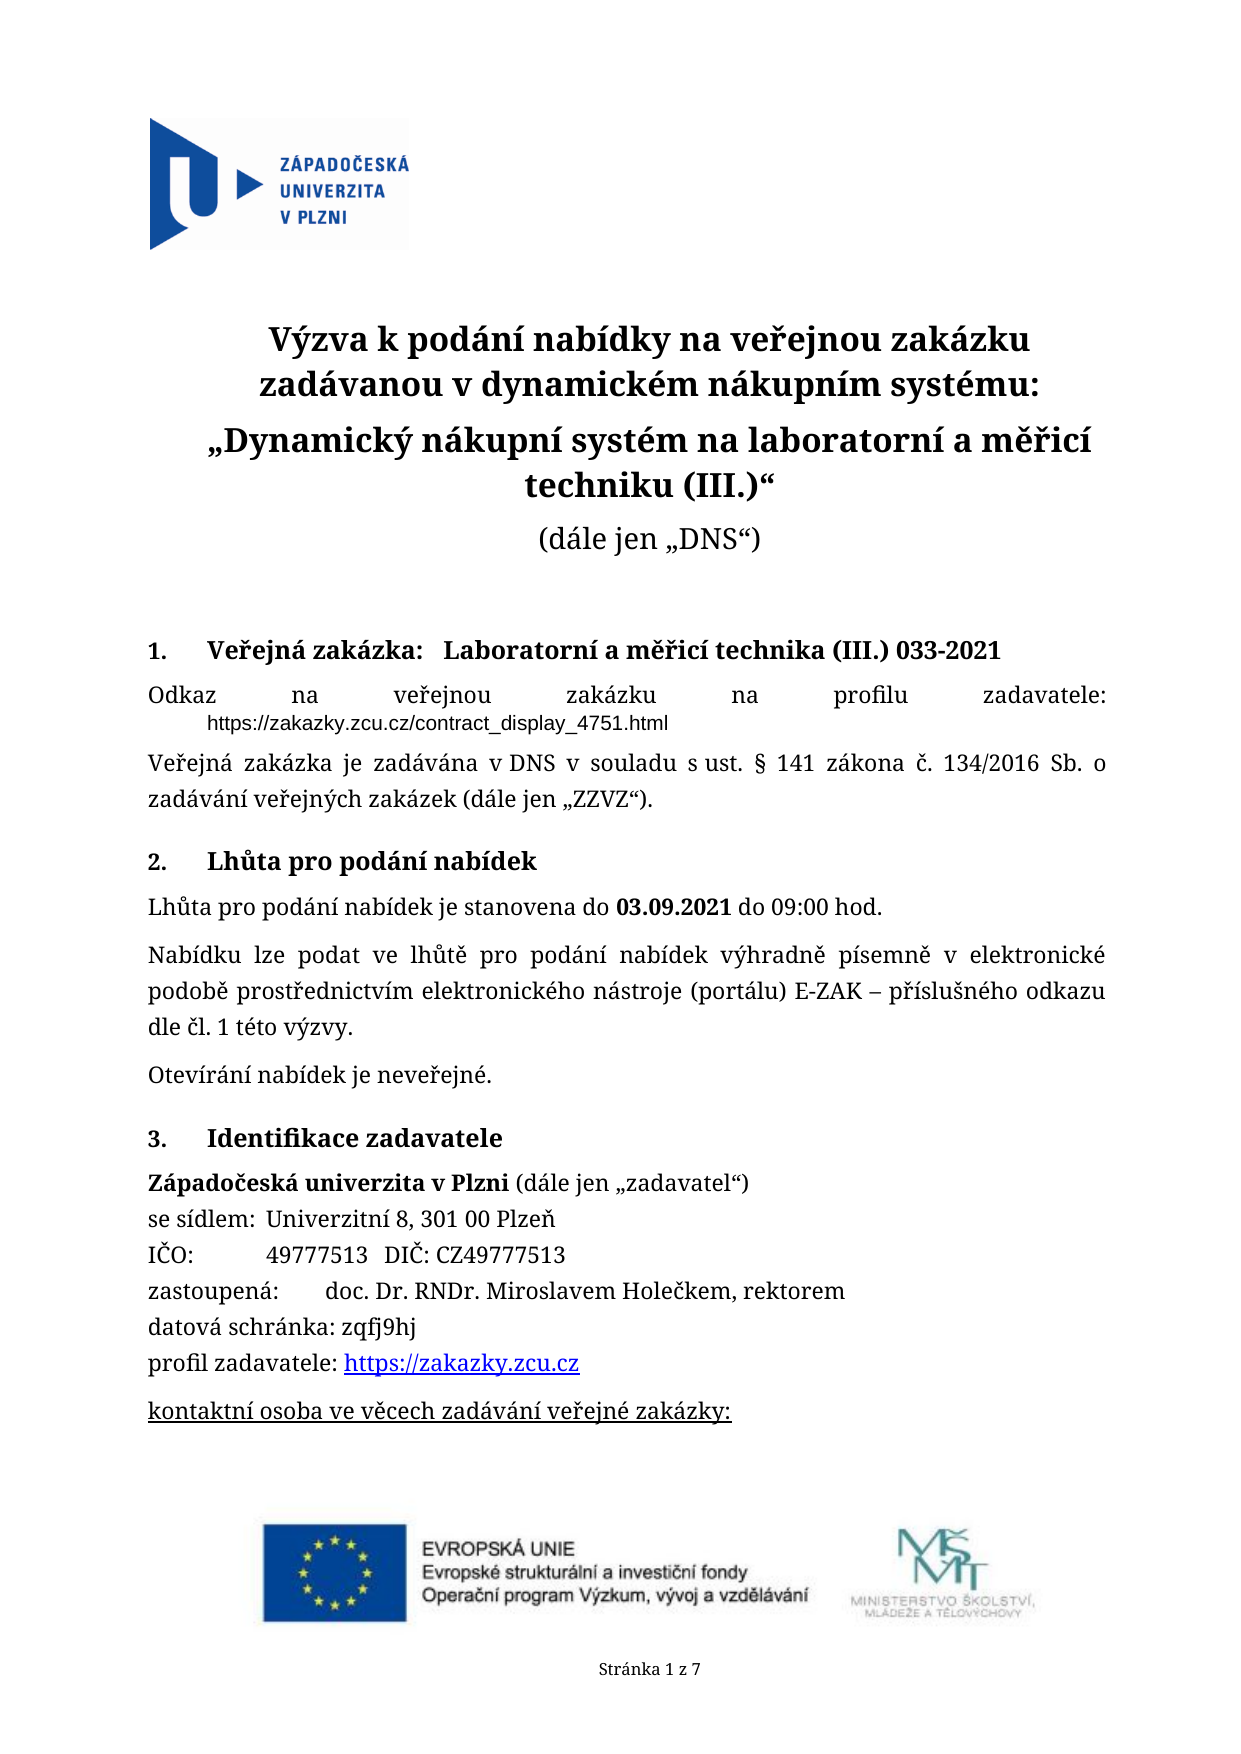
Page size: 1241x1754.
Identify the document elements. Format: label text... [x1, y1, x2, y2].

text (dále jen „DNS“) [192, 518, 1107, 558]
subtitle Identifikace zadavatele [148, 1120, 1107, 1154]
text Otevírání nabídek je neveřejné. [148, 1059, 1107, 1091]
text Veřejná zakázka je zadávána v DNS v souladu s ust. § 141 zákona č. 134/2016 Sb. o zadávání veřejných zakázek (dále jen „ZZVZ“). [148, 747, 1107, 814]
text kontaktní osoba ve věcech zadávání veřejné zakázky: [148, 1395, 1107, 1426]
text Výzva k podání nabídky na veřejnou zakázku zadávanou v dynamickém nákupním systému: [192, 316, 1107, 406]
text Západočeská univerzita v Plzni (dále jen „zadavatel“) [148, 1167, 1107, 1198]
text Lhůta pro podání nabídek je stanovena do 03.09.2021 do 09:00 hod. [148, 891, 1107, 922]
text profil zadavatele: https://zakazky.zcu.cz [148, 1347, 1107, 1378]
text Nabídku lze podat ve lhůtě pro podání nabídek výhradně písemně v elektronické podobě prostřednictvím elektronického nástroje (portálu) E-ZAK – příslušného odkazu dle čl. 1 této výzvy. [148, 939, 1107, 1042]
text se sídlem: Univerzitní 8, 301 00 Plzeň [148, 1203, 1107, 1234]
text Odkaz na veřejnou zakázku na profilu zadavatele: https://zakazky.zcu.cz/contract_display_4751.html [148, 679, 1107, 735]
subtitle Veřejná zakázka: Laboratorní a měřicí technika (III.) 033-2021 [148, 633, 1107, 667]
text IČO: 49777513 DIČ: CZ49777513 [148, 1239, 1107, 1270]
text zastoupená: doc. Dr. RNDr. Miroslavem Holečkem, rektorem [148, 1275, 1107, 1306]
subtitle Lhůta pro podání nabídek [148, 844, 1107, 878]
text „Dynamický nákupní systém na laboratorní a měřicí techniku (III.)“ [192, 417, 1107, 508]
picture [192, 1476, 1113, 1658]
text datová schránka: zqfj9hj [148, 1311, 1107, 1342]
picture [150, 118, 409, 250]
